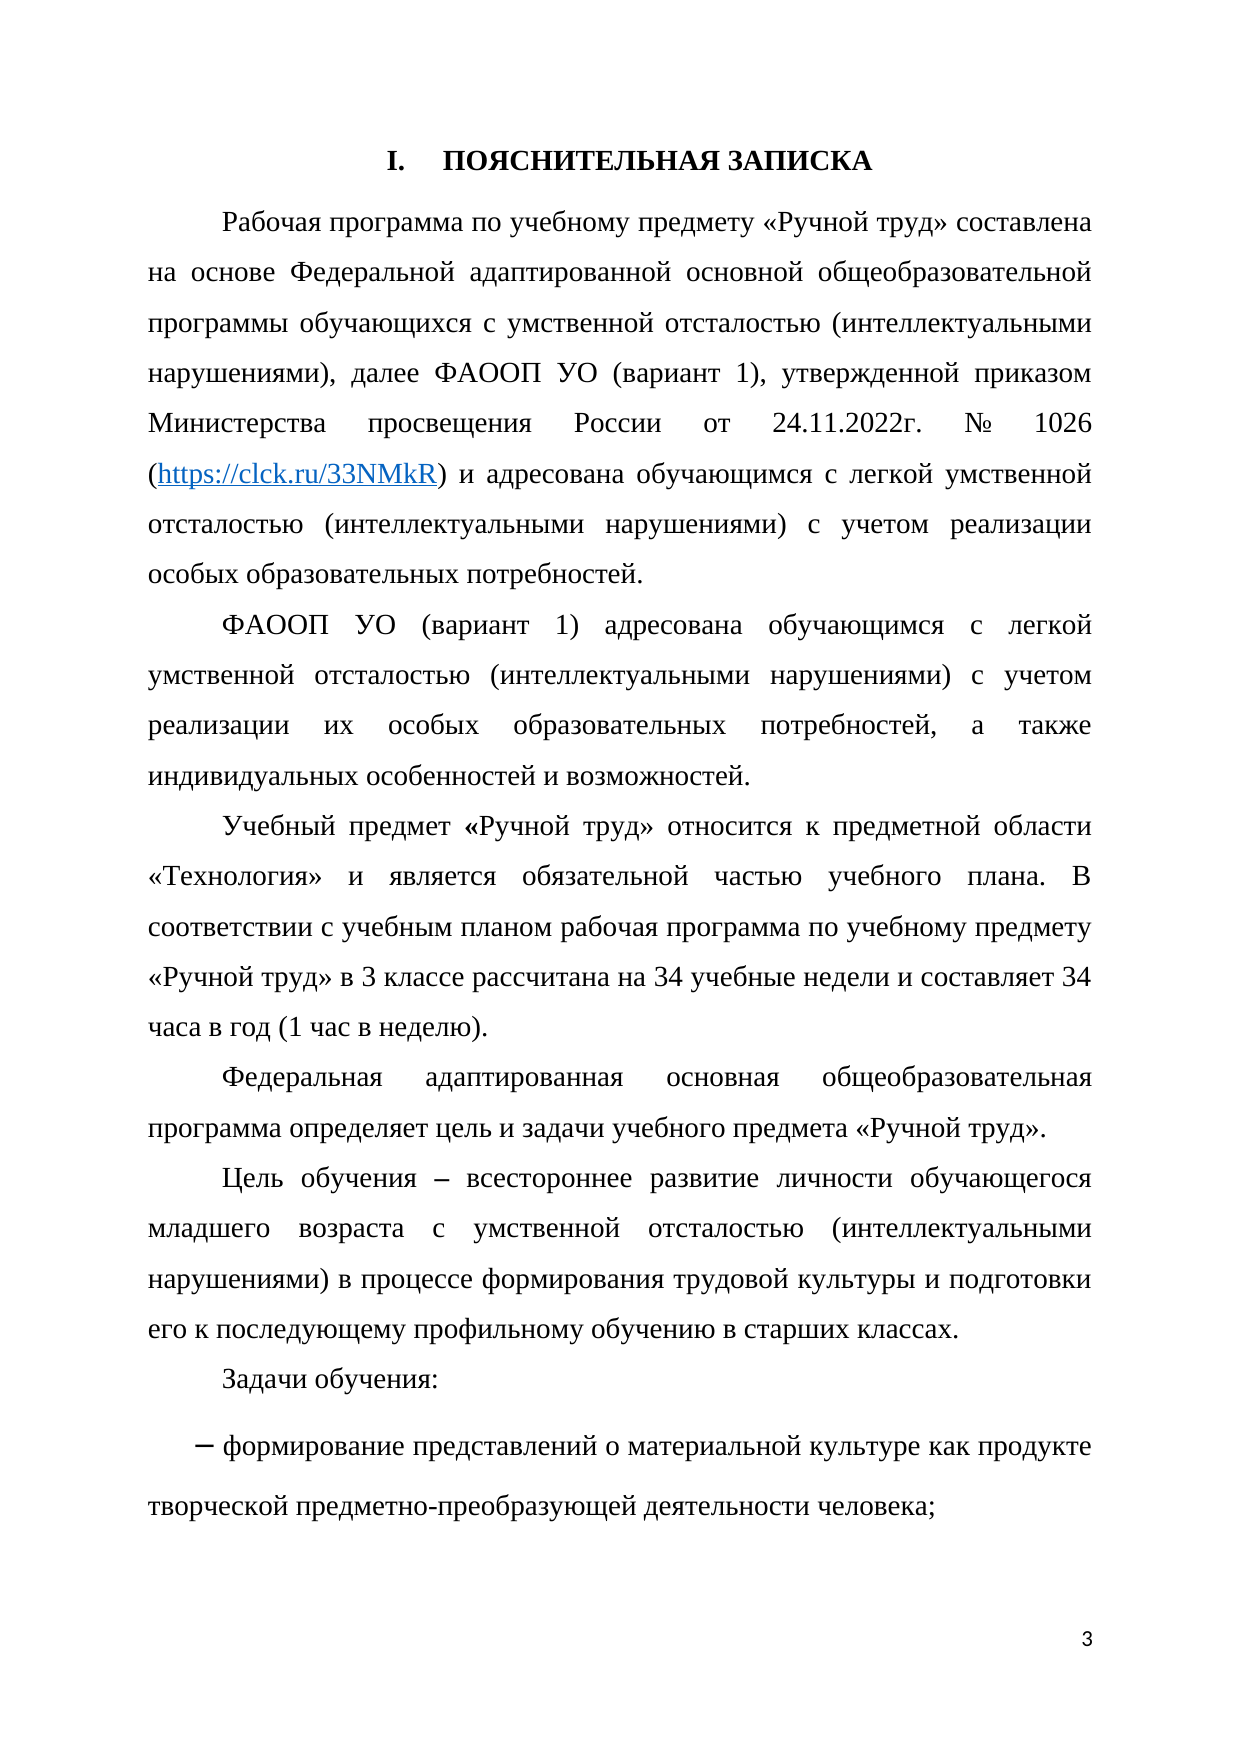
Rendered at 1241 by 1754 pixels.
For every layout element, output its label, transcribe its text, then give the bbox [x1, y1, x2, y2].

text Рабочая программа по учебному предмету «Ручной труд» составлена на основе Федеральной адаптированной основной общеобразовательной программы обучающихся с умственной отсталостью (интеллектуальными нарушениями), далее ФАООП УО (вариант 1), утвержденной приказом Министерства просвещения России от 24.11.2022г. № 1026 (https://clck.ru/33NMkR) и адресована обучающимся с легкой умственной отсталостью (интеллектуальными нарушениями) с учетом реализации особых образовательных потребностей. [148, 204, 1092, 506]
text Учебный предмет «Ручной труд» относится к предметной области «Технология» и является обязательной частью учебного плана. В соответствии с учебным планом рабочая программа по учебному предмету «Ручной труд» в 3 классе рассчитана на 34 учебные недели и составляет 34 часа в год (1 час в неделю). [148, 808, 1092, 1043]
subtitle ПОЯСНИТЕЛЬНАЯ ЗАПИСКА [185, 143, 1092, 177]
text Федеральная адаптированная основная общеобразовательная программа определяет цель и задачи учебного предмета «Ручной труд». [148, 1059, 1092, 1143]
text ФАООП УО (вариант 1) адресована обучающимся с легкой умственной отсталостью (интеллектуальными нарушениями) с учетом реализации их особых образовательных потребностей, а также индивидуальных особенностей и возможностей. [148, 607, 1092, 791]
text Рабочая программа по учебному предмету «Ручной труд» составлена на основе Федеральной адаптированной основной общеобразовательной программы обучающихся с умственной отсталостью (интеллектуальными нарушениями), далее ФАООП УО (вариант 1), утвержденной приказом Министерства просвещения России от 24.11.2022г. № 1026 (https://clck.ru/33NMkR) и адресована обучающимся с легкой умственной отсталостью (интеллектуальными нарушениями) с учетом реализации особых образовательных потребностей. [148, 540, 1092, 590]
text Задачи обучения: [148, 1361, 1092, 1395]
list формирование представлений о материальной культуре как продукте творческой предметно-преобразующей деятельности человека; [148, 1412, 1092, 1522]
text Цель обучения – всестороннее развитие личности обучающегося младшего возраста с умственной отсталостью (интеллектуальными нарушениями) в процессе формирования трудовой культуры и подготовки его к последующему профильному обучению в старших классах. [148, 1160, 1092, 1345]
